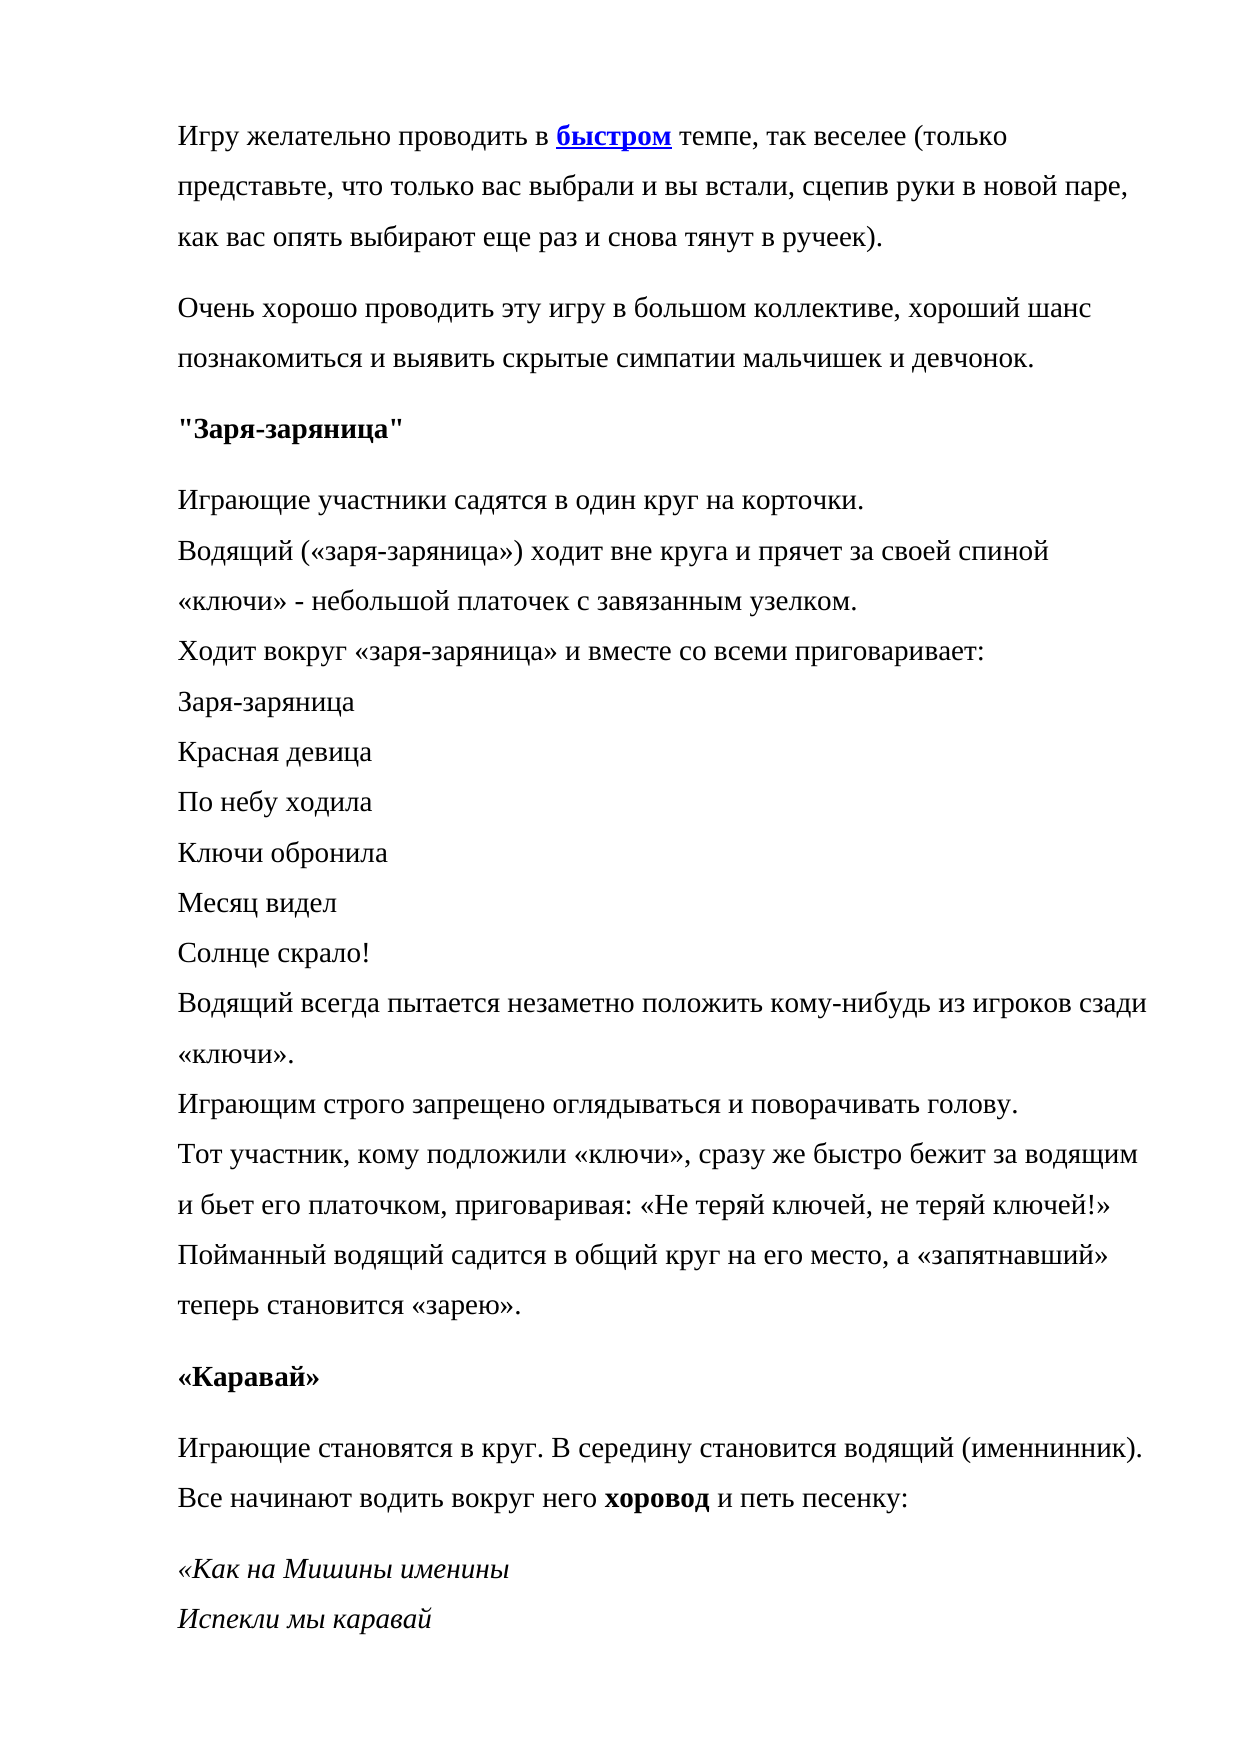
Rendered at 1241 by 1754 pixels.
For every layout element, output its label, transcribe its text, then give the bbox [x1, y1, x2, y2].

text "Заря-заряница" [177, 411, 1152, 445]
text Игру желательно проводить в быстром темпе, так веселее (только представьте, что только вас выбрали и вы встали, сцепив руки в новой паре, как вас опять выбирают еще раз и снова тянут в ручеек). [177, 118, 1152, 252]
text Играющие становятся в круг. В середину становится водящий (именнинник). Все начинают водить вокруг него хоровод и петь песенку: [177, 1430, 1152, 1514]
text Играющие участники садятся в один круг на корточки. Водящий («заря-заряница») ходит вне круга и прячет за своей спиной «ключи» - небольшой платочек с завязанным узелком. Ходит вокруг «заря-заряница» и вместе со всеми приговаривает: Заря-заряница Красная девица По небу ходила Ключи обронила Месяц видел Солнце скрало! Водящий всегда пытается незаметно положить кому-нибудь из игроков сзади «ключи». Играющим строго запрещено оглядываться и поворачивать голову. Тот участник, кому подложили «ключи», сразу же быстро бежит за водящим и бьет его платочком, приговаривая: «Не теряй ключей, не теряй ключей!» Пойманный водящий садится в общий круг на его место, а «запятнавший» теперь становится «зарею». [177, 482, 1152, 1321]
text «Каравай» [177, 1359, 1152, 1392]
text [177, 1551, 1152, 1635]
text Очень хорошо проводить эту игру в большом коллективе, хороший шанс познакомиться и выявить скрытые симпатии мальчишек и девчонок. [177, 290, 1152, 374]
